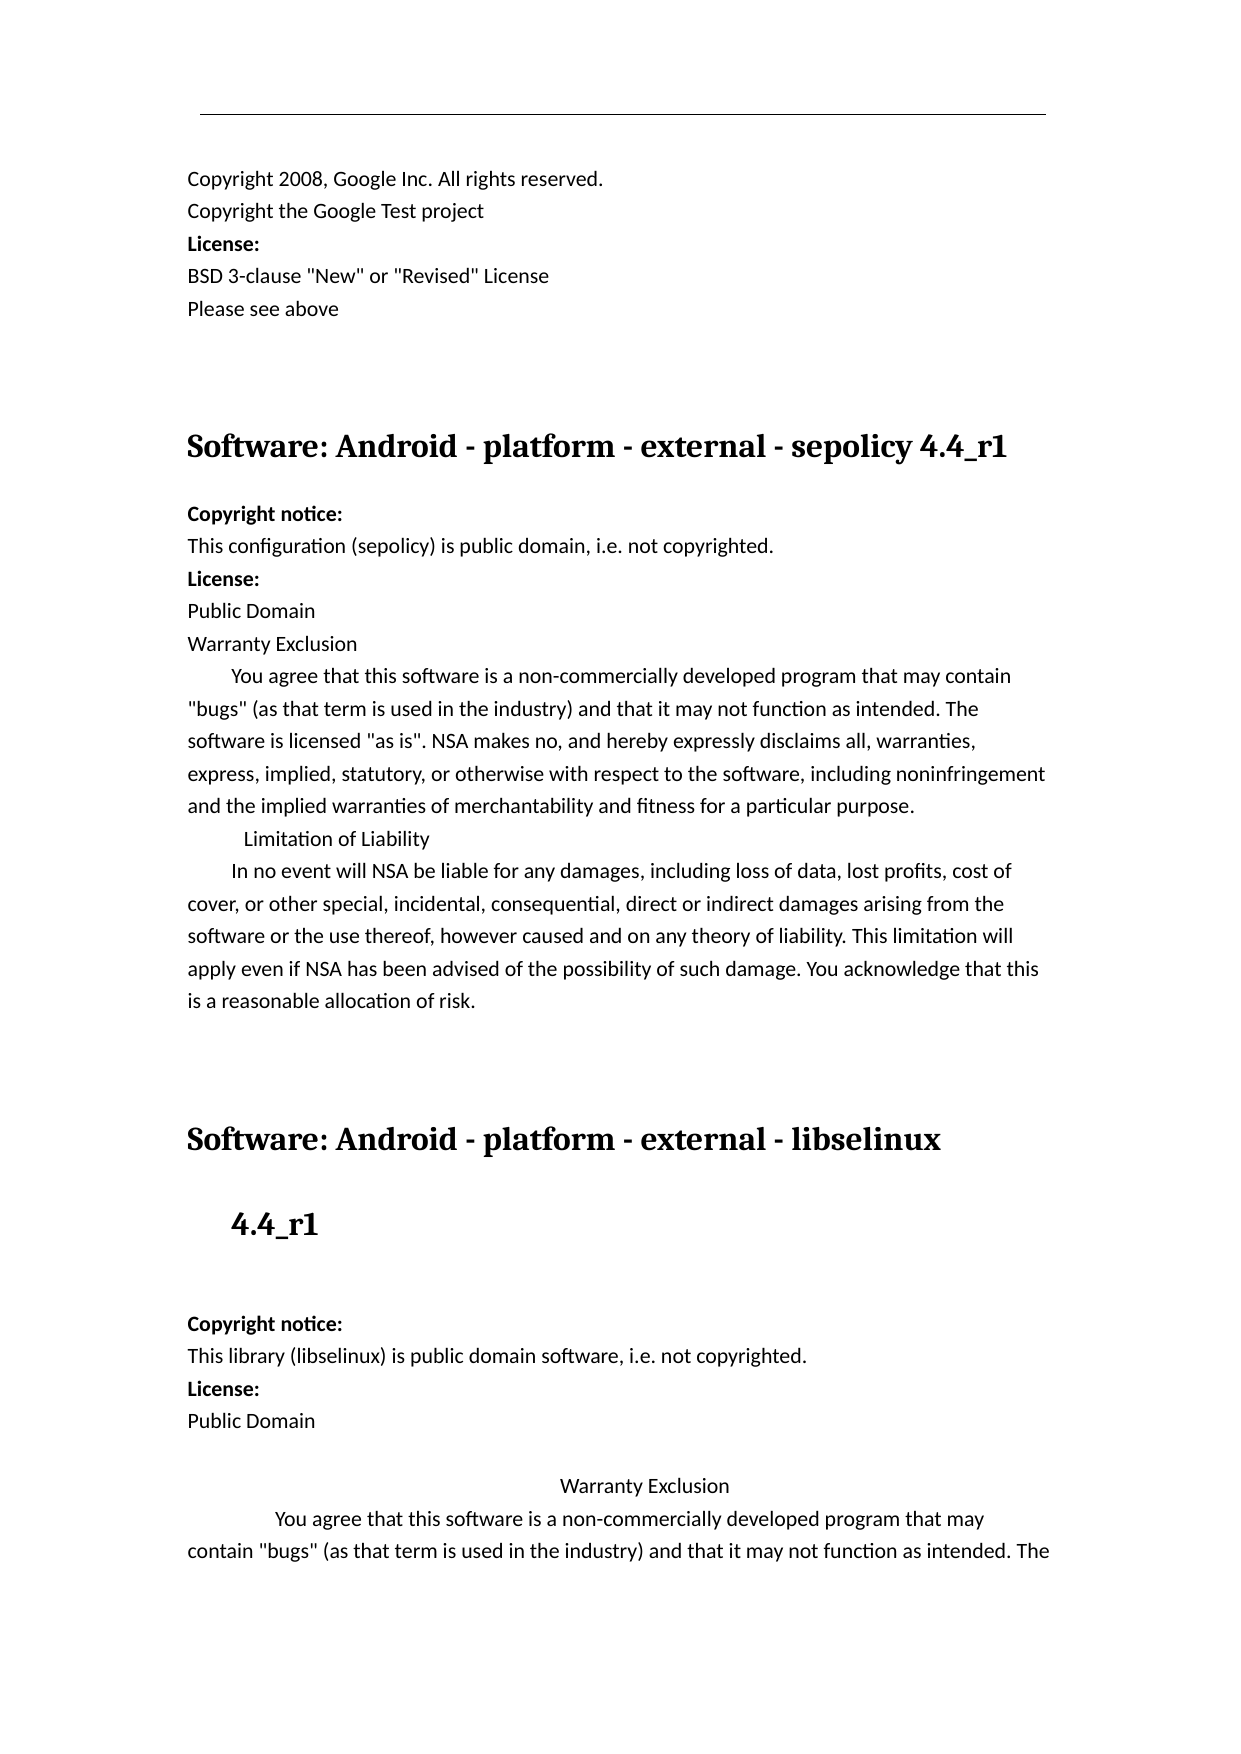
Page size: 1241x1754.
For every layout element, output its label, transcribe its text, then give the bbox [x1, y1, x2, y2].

text Public Domain [187, 595, 1046, 627]
text License: [187, 227, 1046, 259]
text License: [187, 562, 1046, 595]
text Copyright notice: [187, 497, 1046, 530]
text This library (libselinux) is public domain software, i.e. not copyrighted. [187, 1339, 1046, 1372]
text BSD 3-clause "New" or "Revised" License [187, 259, 1046, 292]
text In no event will NSA be liable for any damages, including loss of data, lost profits, cost of cover, or other special, incidental, consequential, direct or indirect damages arising from the software or the use thereof, however caused and on any theory of liability. This limitation will apply even if NSA has been advised of the possibility of such damage. You acknowledge that this is a reasonable allocation of risk. [187, 855, 1053, 1017]
text Warranty Exclusion [200, 1469, 1046, 1502]
text Limitation of Liability [200, 822, 1046, 855]
text Public Domain [187, 1404, 1046, 1437]
text Copyright the Google Test project [187, 194, 1046, 227]
subtitle Software: Android - platform - external - libselinux 4.4_r1 [187, 1107, 1046, 1257]
subtitle Software: Android - platform - external - sepolicy 4.4_r1 [187, 414, 1046, 479]
text This configuration (sepolicy) is public domain, i.e. not copyrighted. [187, 530, 1046, 562]
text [187, 1502, 1053, 1567]
text Copyright 2008, Google Inc. All rights reserved. [187, 162, 1046, 194]
text Copyright notice: [187, 1307, 1046, 1339]
text Warranty Exclusion [187, 627, 1046, 660]
text License: [187, 1372, 1046, 1404]
text Please see above [187, 292, 1046, 324]
